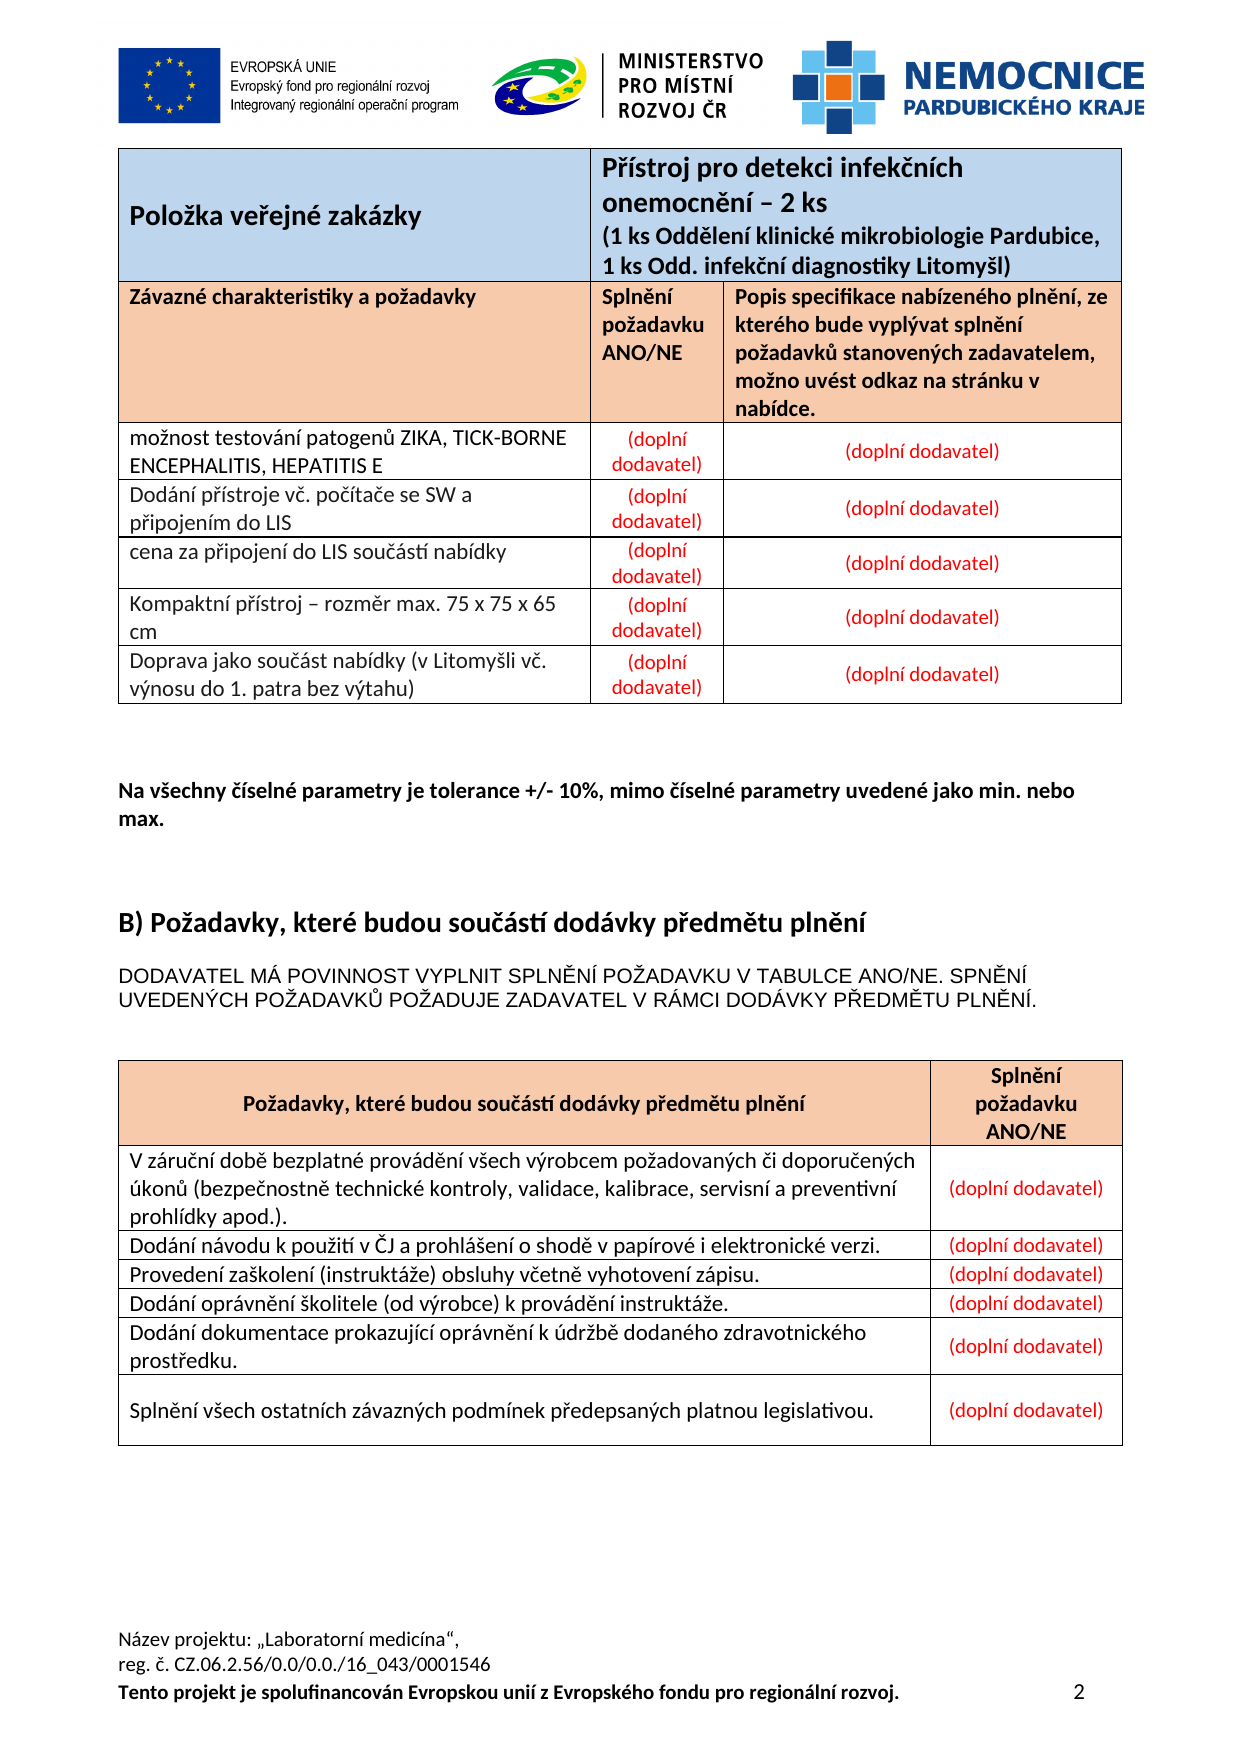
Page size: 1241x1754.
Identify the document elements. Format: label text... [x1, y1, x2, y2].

table_cell (doplní dodavatel) [931, 1260, 1122, 1288]
subtitle Na všechny číselné parametry je tolerance +/- 10%, mimo číselné parametry uvedené jako min. nebo max. [118, 776, 1122, 832]
table_cell (doplní dodavatel) [591, 423, 723, 479]
table_cell (doplní dodavatel) [931, 1146, 1122, 1230]
picture [96, 22, 785, 148]
picture [791, 39, 1145, 135]
table_cell (doplní dodavatel) [724, 589, 1121, 645]
table_cell Dodání dokumentace prokazující oprávnění k údržbě dodaného zdravotnického prostředku. [119, 1318, 930, 1374]
table_cell (doplní dodavatel) [591, 646, 723, 702]
table_cell (doplní dodavatel) [724, 423, 1121, 479]
table_header Položka veřejné zakázky [119, 149, 590, 281]
table_cell (doplní dodavatel) [931, 1289, 1122, 1317]
table_cell Kompaktní přístroj – rozměr max. 75 x 75 x 65 cm [119, 589, 590, 645]
table_cell Dodání přístroje vč. počítače se SW a připojením do LIS [119, 480, 590, 536]
table_cell možnost testování patogenů ZIKA, TICK-BORNE ENCEPHALITIS, HEPATITIS E [119, 423, 590, 479]
table_cell (doplní dodavatel) [724, 646, 1121, 702]
table_cell (doplní dodavatel) [931, 1231, 1122, 1259]
table_header Požadavky, které budou součástí dodávky předmětu plnění [119, 1061, 930, 1145]
table_cell (doplní dodavatel) [931, 1375, 1122, 1445]
table_cell Splnění požadavku ANO/NE [591, 282, 723, 422]
table_cell Provedení zaškolení (instruktáže) obsluhy včetně vyhotovení zápisu. [119, 1260, 930, 1288]
table_cell Závazné charakteristiky a požadavky [119, 282, 590, 422]
table_cell V záruční době bezplatné provádění všech výrobcem požadovaných či doporučených úkonů (bezpečnostně technické kontroly, validace, kalibrace, servisní a preventivní prohlídky apod.). [119, 1146, 930, 1230]
table_cell (doplní dodavatel) [724, 480, 1121, 536]
table_cell Doprava jako součást nabídky (v Litomyšli vč. výnosu do 1. patra bez výtahu) [119, 646, 590, 702]
table_cell cena za připojení do LIS součástí nabídky [119, 538, 590, 588]
table_header Splnění požadavku ANO/NE [931, 1061, 1122, 1145]
table_cell Popis specifikace nabízeného plnění, ze kterého bude vyplývat splnění požadavků stanovených zadavatelem, možno uvést odkaz na stránku v nabídce. [724, 282, 1121, 422]
table_cell Dodání návodu k použití v ČJ a prohlášení o shodě v papírové i elektronické verzi. [119, 1231, 930, 1259]
table_cell (doplní dodavatel) [724, 538, 1121, 588]
text DODAVATEL MÁ POVINNOST VYPLNIT SPLNĚNÍ POŽADAVKU V TABULCE ANO/NE. SPNĚNÍ UVEDENÝCH POŽADAVKŮ POŽADUJE ZADAVATEL V RÁMCI DODÁVKY PŘEDMĚTU PLNĚNÍ. [118, 964, 1122, 1012]
table_cell Dodání oprávnění školitele (od výrobce) k provádění instruktáže. [119, 1289, 930, 1317]
table_header Přístroj pro detekci infekčních onemocnění – 2 ks (1 ks Oddělení klinické mikrobiologie Pardubice, 1 ks Odd. infekční diagnostiky Litomyšl) [591, 149, 1121, 281]
table_cell Splnění všech ostatních závazných podmínek předepsaných platnou legislativou. [119, 1375, 930, 1445]
table_cell (doplní dodavatel) [591, 480, 723, 536]
table_cell (doplní dodavatel) [591, 589, 723, 645]
table_cell (doplní dodavatel) [591, 538, 723, 588]
table_cell (doplní dodavatel) [931, 1318, 1122, 1374]
subtitle B) Požadavky, které budou součástí dodávky předmětu plnění [118, 904, 1122, 940]
